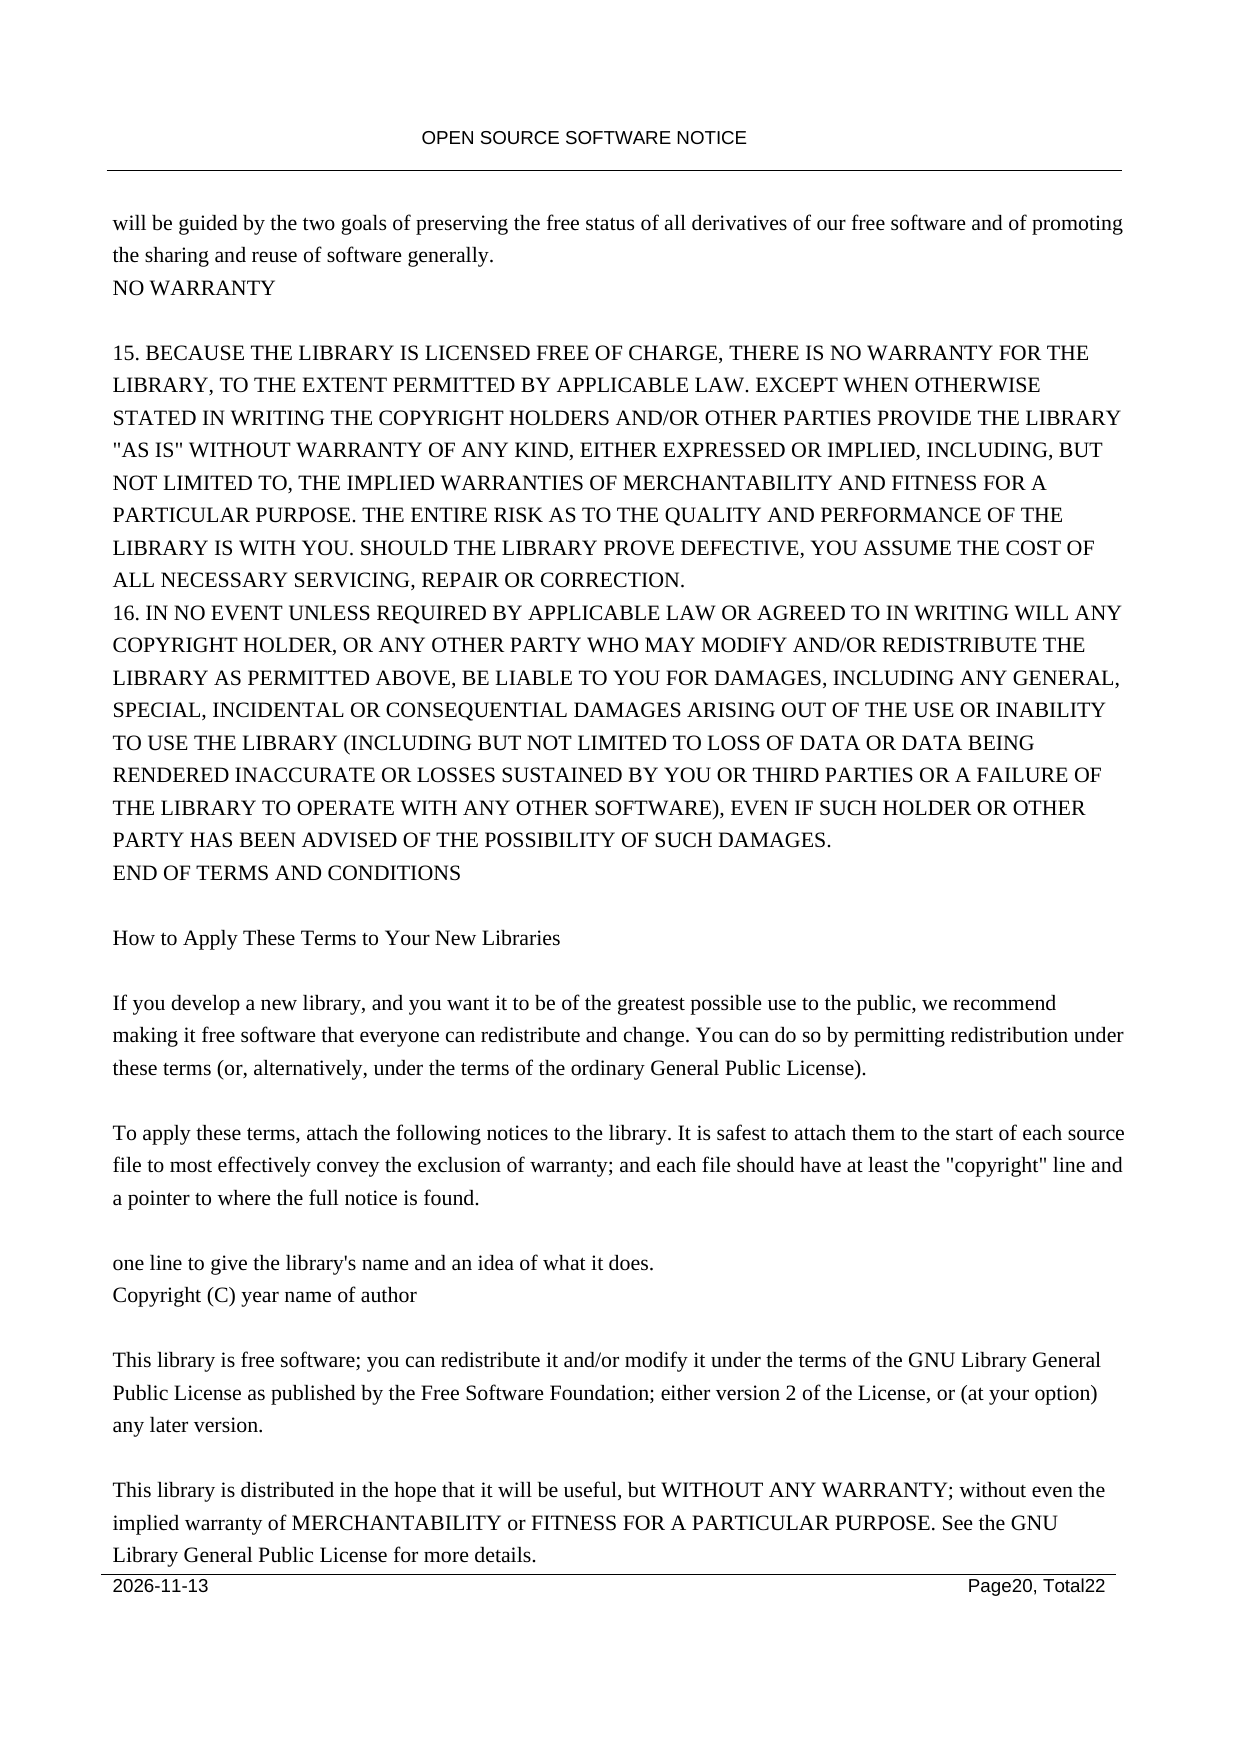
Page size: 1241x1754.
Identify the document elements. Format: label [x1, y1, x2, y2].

text [112, 206, 1128, 1571]
